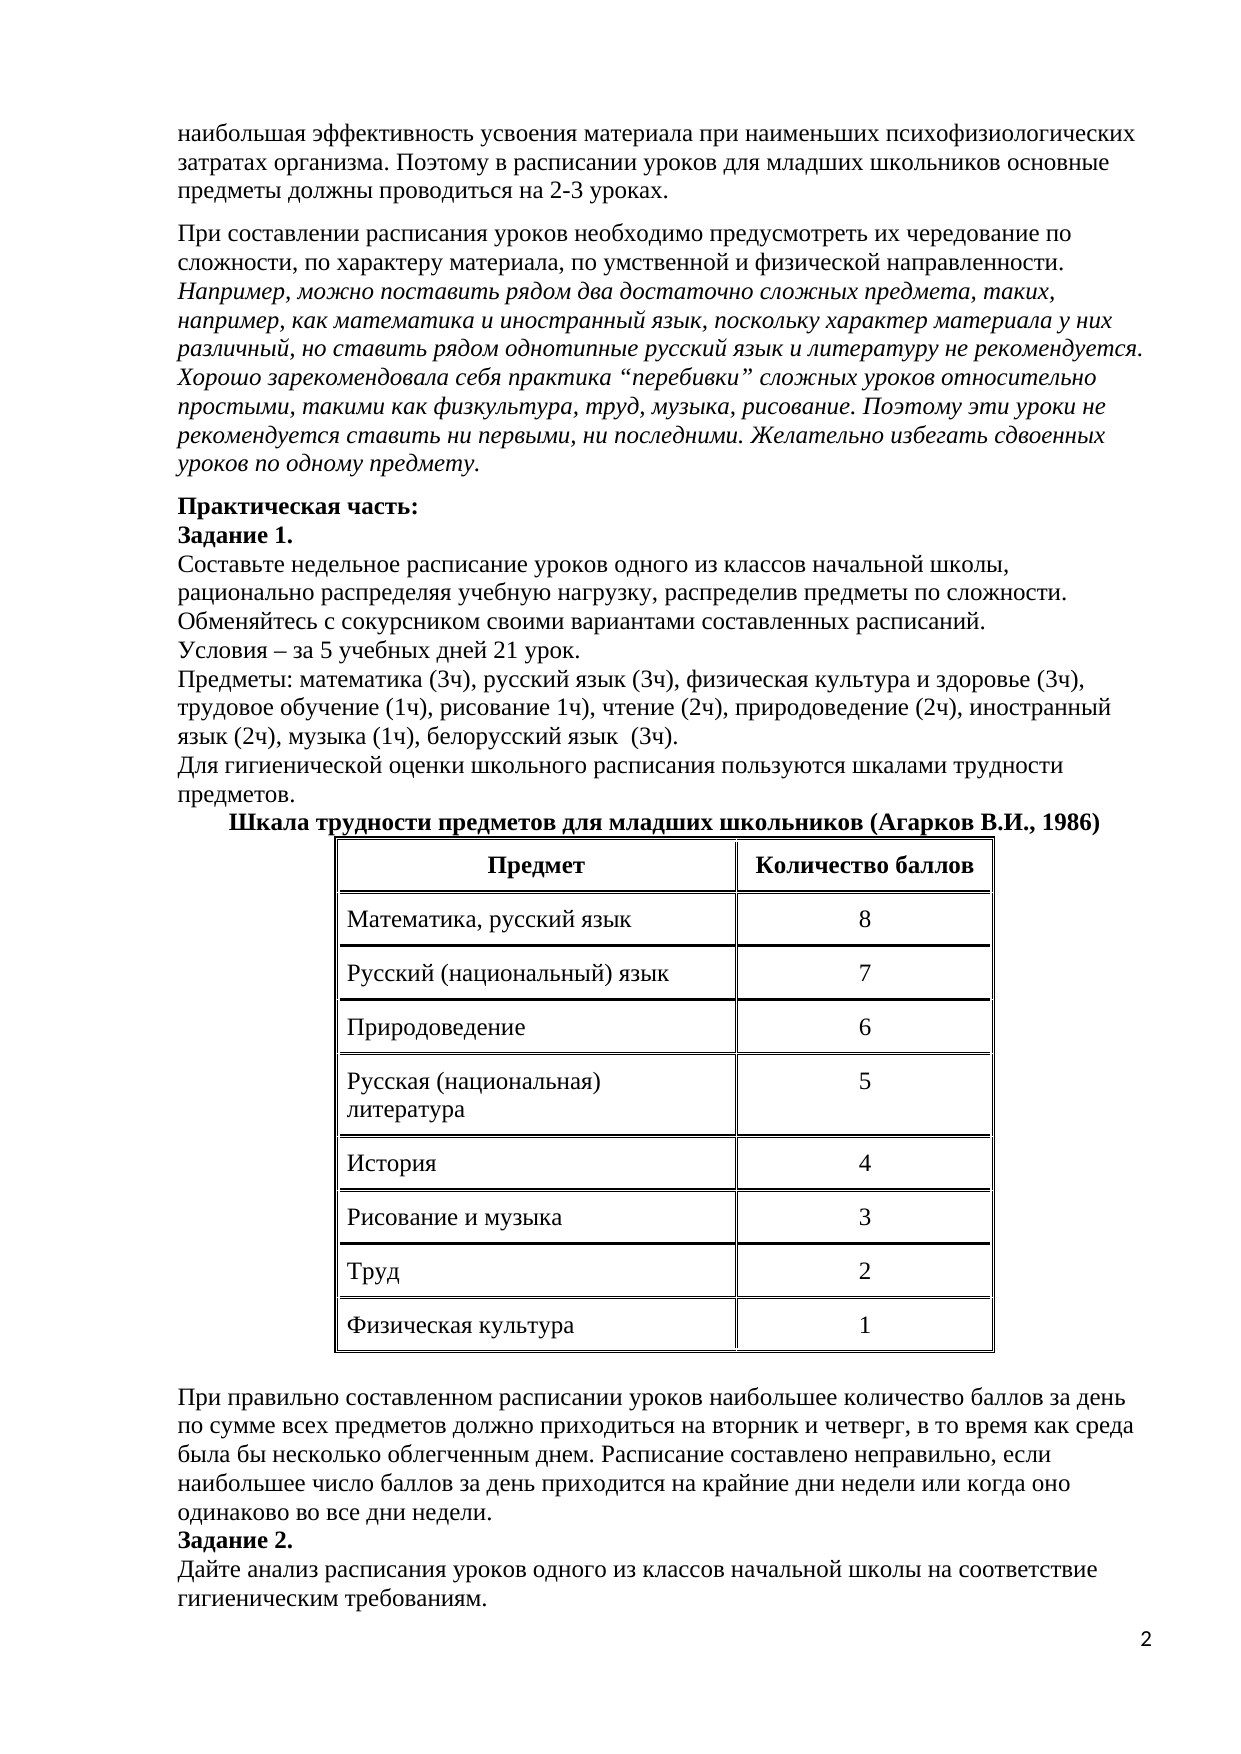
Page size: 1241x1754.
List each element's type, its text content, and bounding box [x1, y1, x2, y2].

table_cell Труд [338, 1242, 735, 1296]
table_cell 3 [738, 1188, 992, 1242]
table_cell История [338, 1134, 735, 1188]
table_cell Природоведение [336, 998, 735, 1052]
table_header Количество баллов [737, 840, 992, 890]
text Составьте недельное расписание уроков одного из классов начальной школы, рационально распределяя учебную нагрузку, распределив предметы по сложности. Обменяйтесь с сокурсником своими вариантами составленных расписаний. [177, 549, 1152, 635]
text Предметы: математика (3ч), русский язык (3ч), физическая культура и здоровье (3ч), трудовое обучение (1ч), рисование 1ч), чтение (2ч), природоведение (2ч), иностранный язык (2ч), музыка (1ч), белорусский язык (3ч). [177, 664, 1152, 750]
table_cell 6 [738, 998, 993, 1052]
text Задание 2. [177, 1525, 1152, 1554]
table_header Предмет [338, 840, 737, 890]
table_cell 7 [738, 944, 992, 998]
table_cell 4 [738, 1134, 992, 1188]
text Практическая часть: [177, 491, 1152, 520]
table_cell 8 [738, 890, 992, 944]
table_cell Математика, русский язык [338, 890, 735, 944]
text Задание 1. [177, 520, 1152, 549]
text При правильно составленном расписании уроков наибольшее количество баллов за день по сумме всех предметов должно приходиться на вторник и четверг, в то время как среда была бы несколько облегченным днем. Расписание составлено неправильно, если наибольшее число баллов за день приходится на крайние дни недели или когда оно одинаково во все дни недели. [177, 1382, 1152, 1525]
table_cell 5 [737, 1052, 993, 1134]
table_cell Русская (национальная) литература [336, 1052, 737, 1134]
table_cell Русский (национальный) язык [338, 944, 735, 998]
table_cell Рисование и музыка [338, 1188, 735, 1242]
text Шкала трудности предметов для младших школьников (Агарков В.И., 1986) [177, 807, 1152, 836]
text При составлении расписания уроков необходимо предусмотреть их чередование по сложности, по характеру материала, по умственной и физической направленности. Например, можно поставить рядом два достаточно сложных предмета, таких, например, как математика и иностранный язык, поскольку характер материала у них различный, но ставить рядом однотипные русский язык и литературу не рекомендуется. Хорошо зарекомендовала себя практика “перебивки” сложных уроков относительно простыми, такими как физкультура, труд, музыка, рисование. Поэтому эти уроки не рекомендуется ставить ни первыми, ни последними. Желательно избегать сдвоенных уроков по одному предмету. [177, 218, 1152, 477]
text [177, 118, 1152, 204]
table_cell 2 [738, 1242, 992, 1296]
table_cell Физическая культура [336, 1296, 737, 1350]
text Условия – за 5 учебных дней 21 урок. [177, 635, 1152, 664]
text Дайте анализ расписания уроков одного из классов начальной школы на соответствие гигиеническим требованиям. [177, 1554, 1152, 1612]
text Для гигиенической оценки школьного расписания пользуются шкалами трудности предметов. [177, 750, 1152, 807]
table_cell 1 [737, 1296, 993, 1350]
